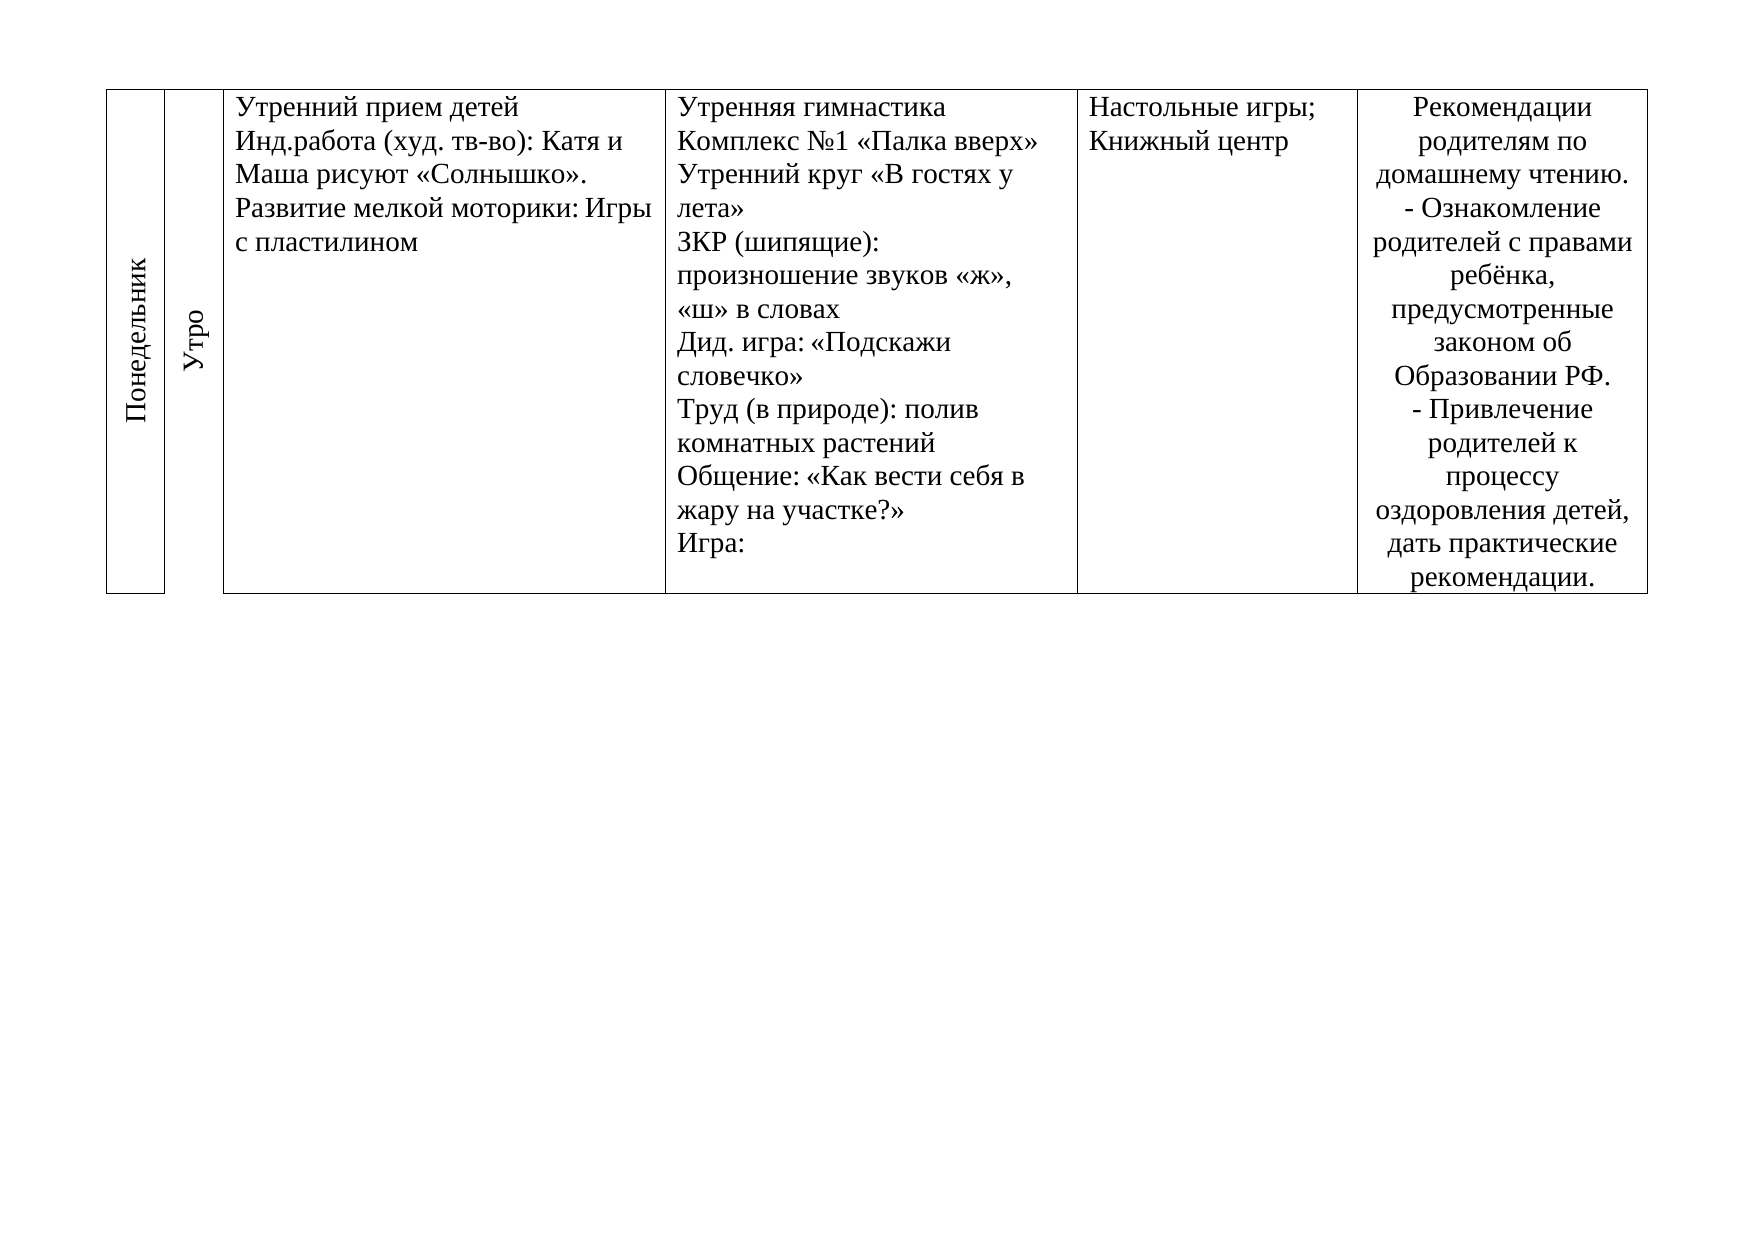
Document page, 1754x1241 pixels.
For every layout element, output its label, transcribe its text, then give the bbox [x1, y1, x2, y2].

table_cell Настольные игры; Книжный центр [1078, 90, 1357, 593]
table_cell Утренняя гимнастика Комплекс №1 «Палка вверх» Утренний круг «В гостях у лета» ЗКР (шипящие): произношение звуков «ж», «ш» в словах Дид. игра: «Подскажи словечко» Труд (в природе): полив комнатных растений Общение: «Как вести себя в жару на участке?» Игра: [666, 90, 1077, 593]
table_cell Понедельник [107, 90, 164, 593]
table_cell Утро [165, 90, 223, 593]
table_cell Утренний прием детей Инд.работа (худ. тв-во): Катя и Маша рисуют «Солнышко». Развитие мелкой моторики: Игры с пластилином [224, 90, 665, 593]
table_cell Рекомендации родителям по домашнему чтению. - Ознакомление родителей с правами ребёнка, предусмотренные законом об Образовании РФ. - Привлечение родителей к процессу оздоровления детей, дать практические рекомендации. [1358, 90, 1647, 593]
